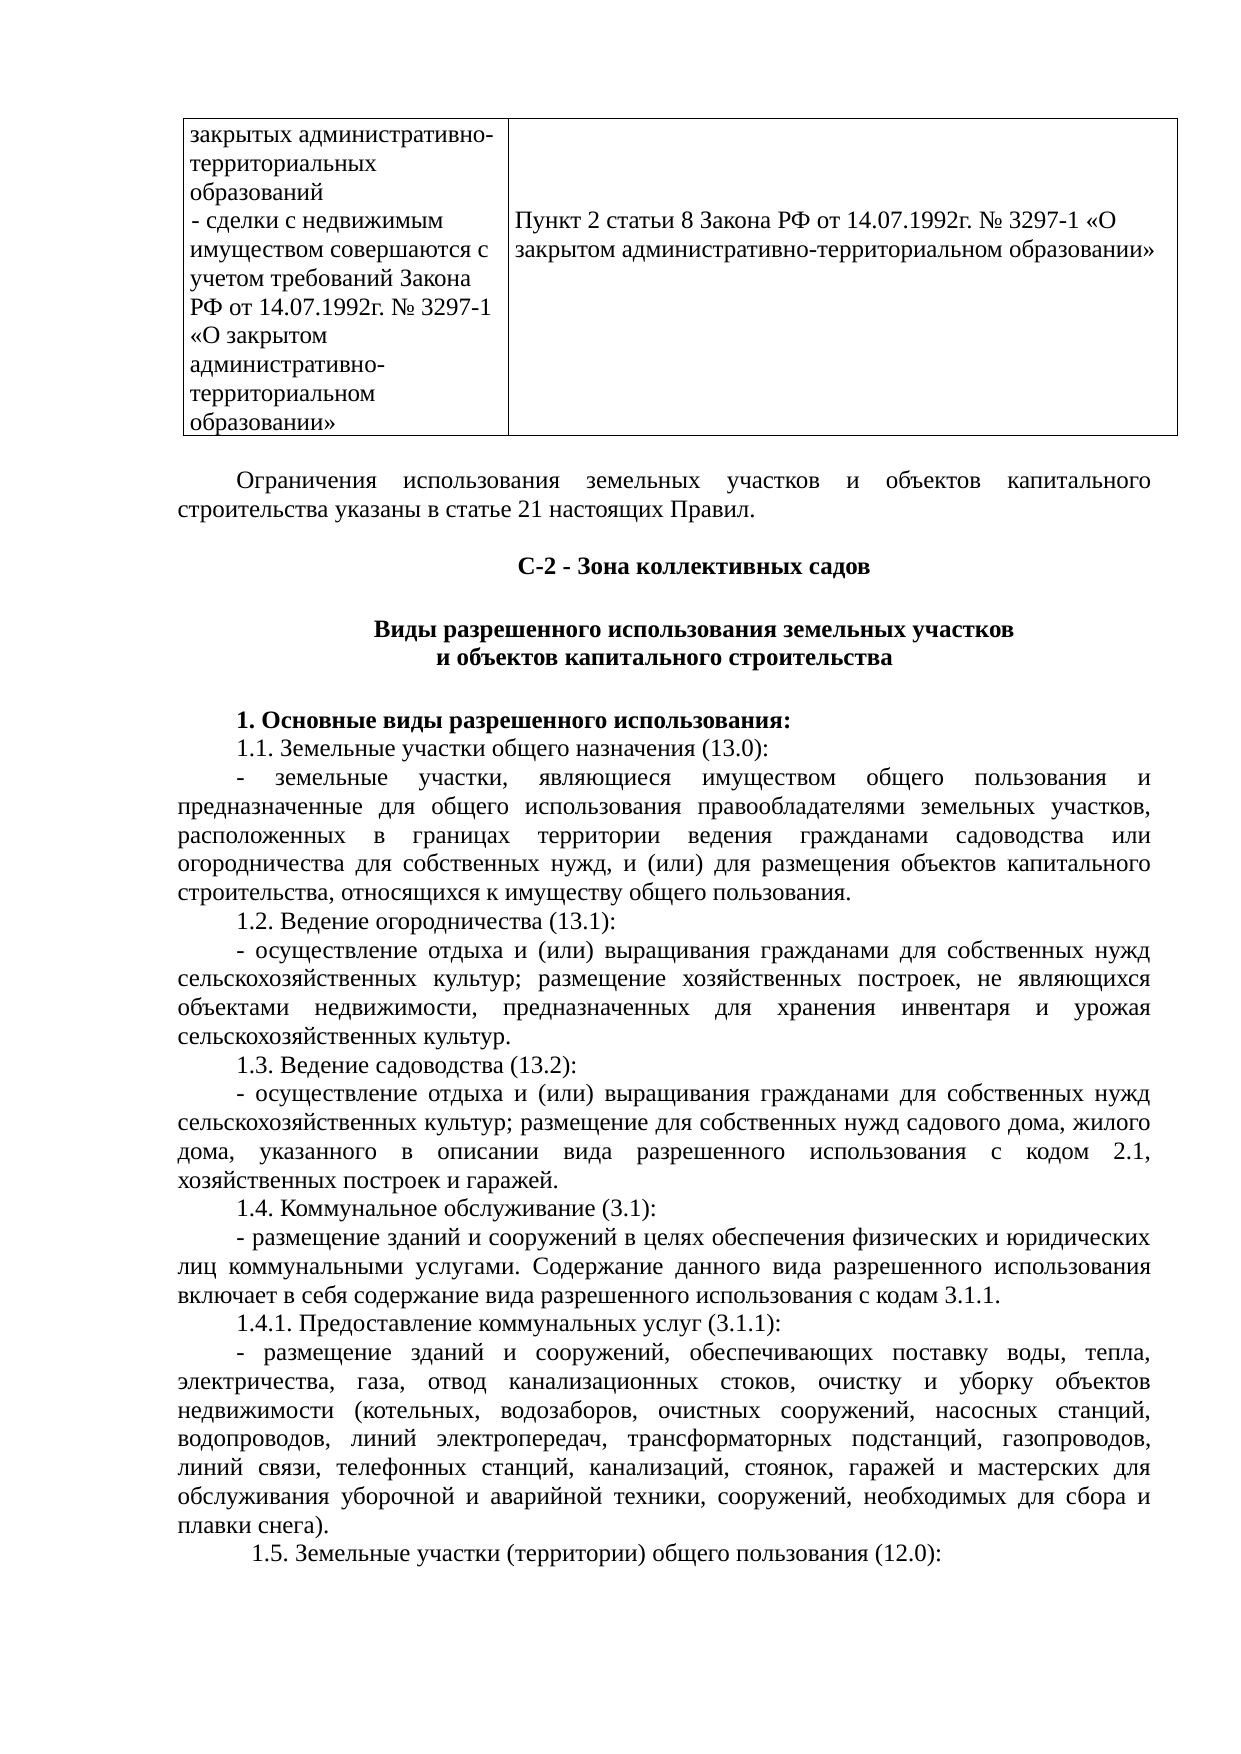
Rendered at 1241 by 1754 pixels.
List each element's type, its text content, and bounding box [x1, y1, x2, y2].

text - размещение зданий и сооружений в целях обеспечения физических и юридических лиц коммунальными услугами. Содержание данного вида разрешенного использования включает в себя содержание вида разрешенного использования с кодам 3.1.1. [177, 1222, 1152, 1308]
text - осуществление отдыха и (или) выращивания гражданами для собственных нужд сельскохозяйственных культур; размещение для собственных нужд садового дома, жилого дома, указанного в описании вида разрешенного использования с кодом 2.1, хозяйственных построек и гаражей. [177, 1078, 1152, 1193]
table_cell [184, 119, 508, 435]
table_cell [509, 119, 1177, 435]
text и объектов капитального строительства [177, 642, 1152, 671]
text С-2 - Зона коллективных садов [177, 551, 1152, 580]
text Виды разрешенного использования земельных участков [177, 614, 1152, 642]
text - осуществление отдыха и (или) выращивания гражданами для собственных нужд сельскохозяйственных культур; размещение хозяйственных построек, не являющихся объектами недвижимости, предназначенных для хранения инвентаря и урожая сельскохозяйственных культур. [177, 935, 1152, 1050]
text 1.2. Ведение огородничества (13.1): [177, 906, 1152, 935]
text 1. Основные виды разрешенного использования: [177, 705, 1152, 733]
text 1.1. Земельные участки общего назначения (13.0): [177, 733, 1152, 762]
text - земельные участки, являющиеся имуществом общего пользования и предназначенные для общего использования правообладателями земельных участков, расположенных в границах территории ведения гражданами садоводства или огородничества для собственных нужд, и (или) для размещения объектов капитального строительства, относящихся к имуществу общего пользования. [177, 762, 1152, 906]
text 1.3. Ведение садоводства (13.2): [177, 1050, 1152, 1078]
text Ограничения использования земельных участков и объектов капитального строительства указаны в статье 21 настоящих Правил. [177, 465, 1152, 523]
text - размещение зданий и сооружений, обеспечивающих поставку воды, тепла, электричества, газа, отвод канализационных стоков, очистку и уборку объектов недвижимости (котельных, водозаборов, очистных сооружений, насосных станций, водопроводов, линий электропередач, трансформаторных подстанций, газопроводов, линий связи, телефонных станций, канализаций, стоянок, гаражей и мастерских для обслуживания уборочной и аварийной техники, сооружений, необходимых для сбора и плавки снега). [177, 1337, 1152, 1538]
text 1.4.1. Предоставление коммунальных услуг (3.1.1): [177, 1308, 1152, 1337]
text 1.4. Коммунальное обслуживание (3.1): [177, 1193, 1152, 1222]
text 1.5. Земельные участки (территории) общего пользования (12.0): [177, 1538, 1152, 1567]
